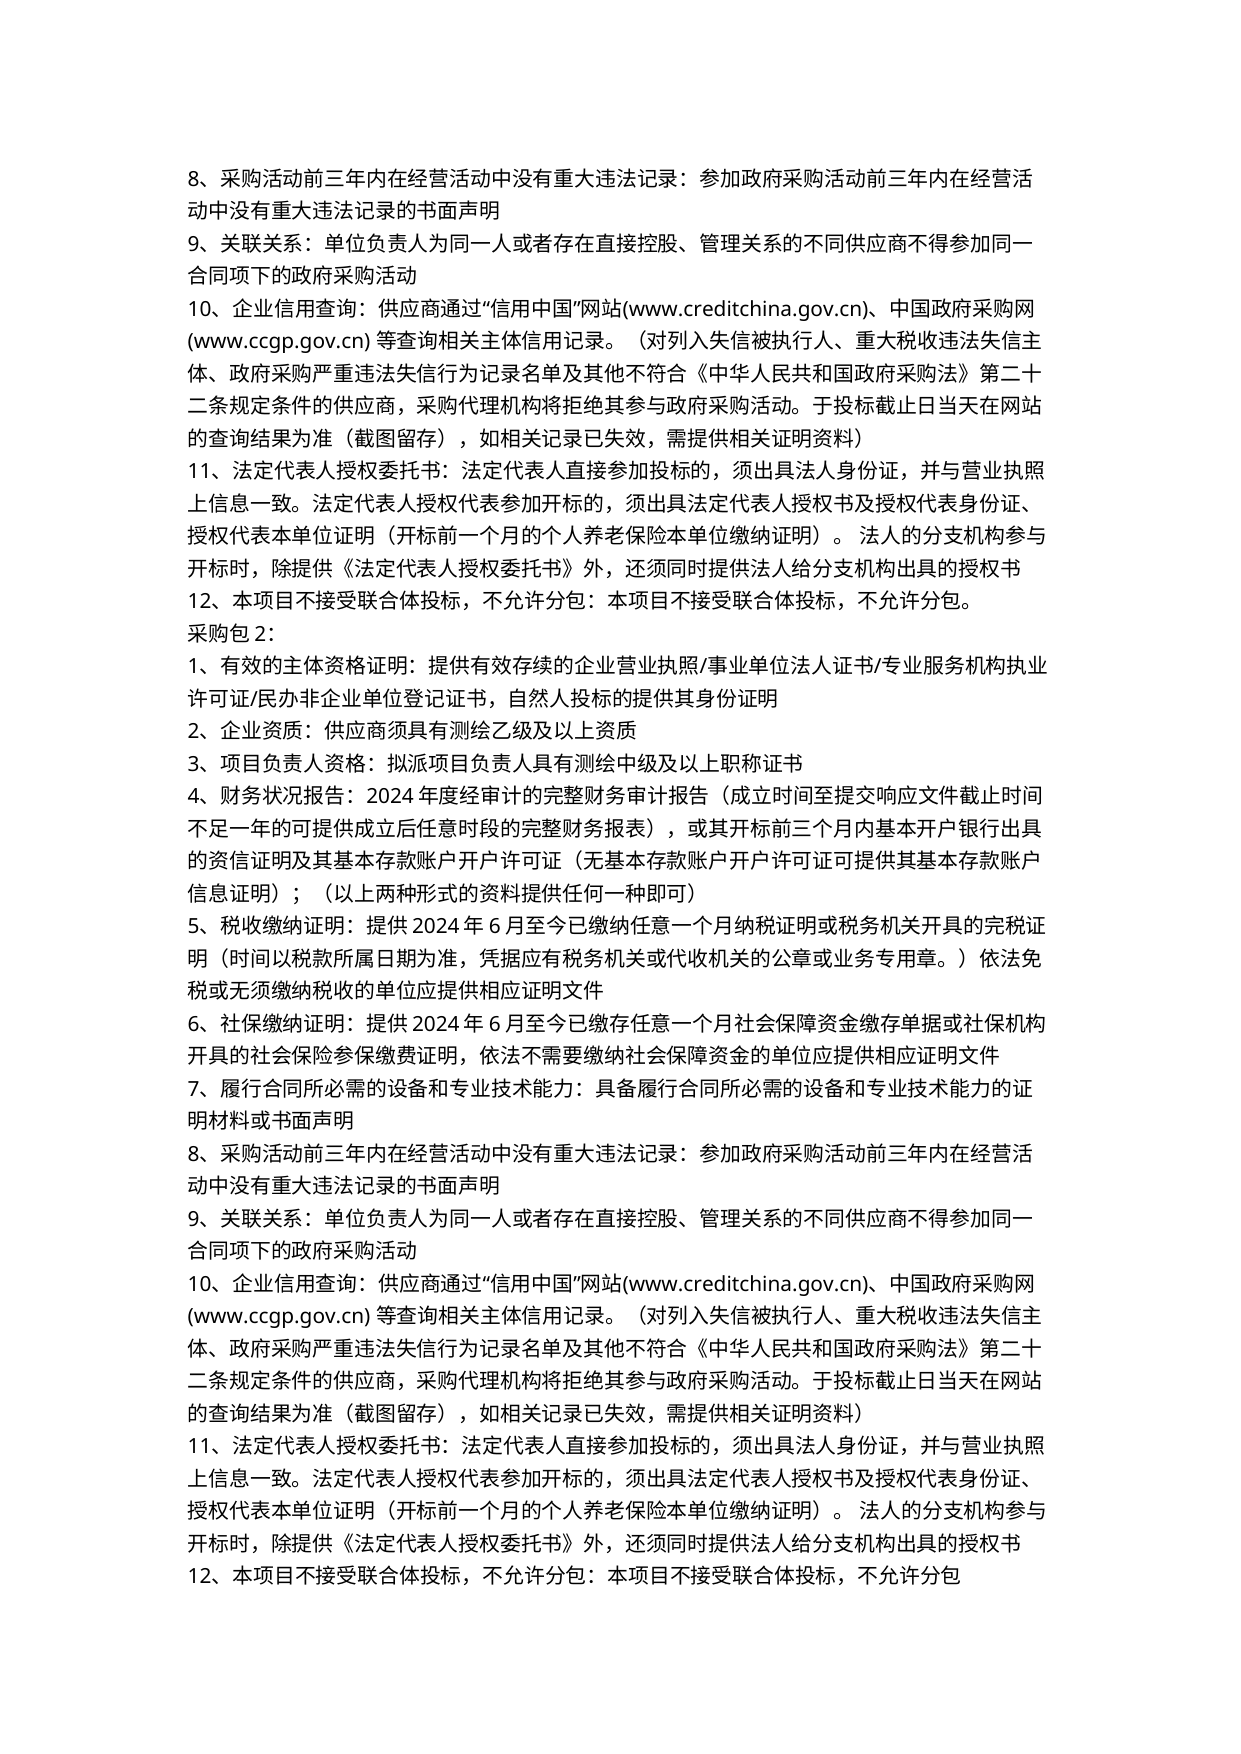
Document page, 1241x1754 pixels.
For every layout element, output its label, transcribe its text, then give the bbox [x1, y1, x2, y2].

text 12、本项目不接受联合体投标，不允许分包：本项目不接受联合体投标，不允许分包 [187, 1559, 1053, 1592]
text 7、履行合同所必需的设备和专业技术能力：具备履行合同所必需的设备和专业技术能力的证明材料或书面声明 [187, 1072, 1053, 1137]
text 3、项目负责人资格：拟派项目负责人具有测绘中级及以上职称证书 [187, 747, 1053, 779]
text 1、有效的主体资格证明：提供有效存续的企业营业执照/事业单位法人证书/专业服务机构执业许可证/民办非企业单位登记证书，自然人投标的提供其身份证明 [187, 649, 1053, 714]
text 11、法定代表人授权委托书：法定代表人直接参加投标的，须出具法人身份证，并与营业执照上信息一致。法定代表人授权代表参加开标的，须出具法定代表人授权书及授权代表身份证、授权代表本单位证明（开标前一个月的个人养老保险本单位缴纳证明）。 法人的分支机构参与开标时，除提供《法定代表人授权委托书》外，还须同时提供法人给分支机构出具的授权书 [187, 454, 1053, 584]
text 10、企业信用查询：供应商通过“信用中国”网站(www.creditchina.gov.cn)、中国政府采购网(www.ccgp.gov.cn) 等查询相关主体信用记录。（对列入失信被执行人、重大税收违法失信主体、政府采购严重违法失信行为记录名单及其他不符合《中华人民共和国政府采购法》第二十二条规定条件的供应商，采购代理机构将拒绝其参与政府采购活动。于投标截止日当天在网站的查询结果为准（截图留存），如相关记录已失效，需提供相关证明资料） [187, 1267, 1053, 1429]
text 9、关联关系：单位负责人为同一人或者存在直接控股、管理关系的不同供应商不得参加同一合同项下的政府采购活动 [187, 1202, 1053, 1267]
text 10、企业信用查询：供应商通过“信用中国”网站(www.creditchina.gov.cn)、中国政府采购网(www.ccgp.gov.cn) 等查询相关主体信用记录。（对列入失信被执行人、重大税收违法失信主体、政府采购严重违法失信行为记录名单及其他不符合《中华人民共和国政府采购法》第二十二条规定条件的供应商，采购代理机构将拒绝其参与政府采购活动。于投标截止日当天在网站的查询结果为准（截图留存），如相关记录已失效，需提供相关证明资料） [187, 292, 1053, 454]
text 9、关联关系：单位负责人为同一人或者存在直接控股、管理关系的不同供应商不得参加同一合同项下的政府采购活动 [187, 227, 1053, 292]
text 6、社保缴纳证明：提供2024年6月至今已缴存任意一个月社会保障资金缴存单据或社保机构开具的社会保险参保缴费证明，依法不需要缴纳社会保障资金的单位应提供相应证明文件 [187, 1007, 1053, 1072]
text 12、本项目不接受联合体投标，不允许分包：本项目不接受联合体投标，不允许分包。 [187, 584, 1053, 617]
text 5、税收缴纳证明：提供2024年6月至今已缴纳任意一个月纳税证明或税务机关开具的完税证明（时间以税款所属日期为准，凭据应有税务机关或代收机关的公章或业务专用章。）依法免税或无须缴纳税收的单位应提供相应证明文件 [187, 909, 1053, 1007]
text 4、财务状况报告：2024年度经审计的完整财务审计报告（成立时间至提交响应文件截止时间不足一年的可提供成立后任意时段的完整财务报表），或其开标前三个月内基本开户银行出具的资信证明及其基本存款账户开户许可证（无基本存款账户开户许可证可提供其基本存款账户信息证明）；（以上两种形式的资料提供任何一种即可） [187, 779, 1053, 909]
text 8、采购活动前三年内在经营活动中没有重大违法记录：参加政府采购活动前三年内在经营活动中没有重大违法记录的书面声明 [187, 1137, 1053, 1202]
text 8、采购活动前三年内在经营活动中没有重大违法记录：参加政府采购活动前三年内在经营活动中没有重大违法记录的书面声明 [187, 162, 1053, 227]
text 采购包2： [187, 617, 1053, 649]
text 11、法定代表人授权委托书：法定代表人直接参加投标的，须出具法人身份证，并与营业执照上信息一致。法定代表人授权代表参加开标的，须出具法定代表人授权书及授权代表身份证、授权代表本单位证明（开标前一个月的个人养老保险本单位缴纳证明）。 法人的分支机构参与开标时，除提供《法定代表人授权委托书》外，还须同时提供法人给分支机构出具的授权书 [187, 1429, 1053, 1559]
text 2、企业资质：供应商须具有测绘乙级及以上资质 [187, 714, 1053, 747]
